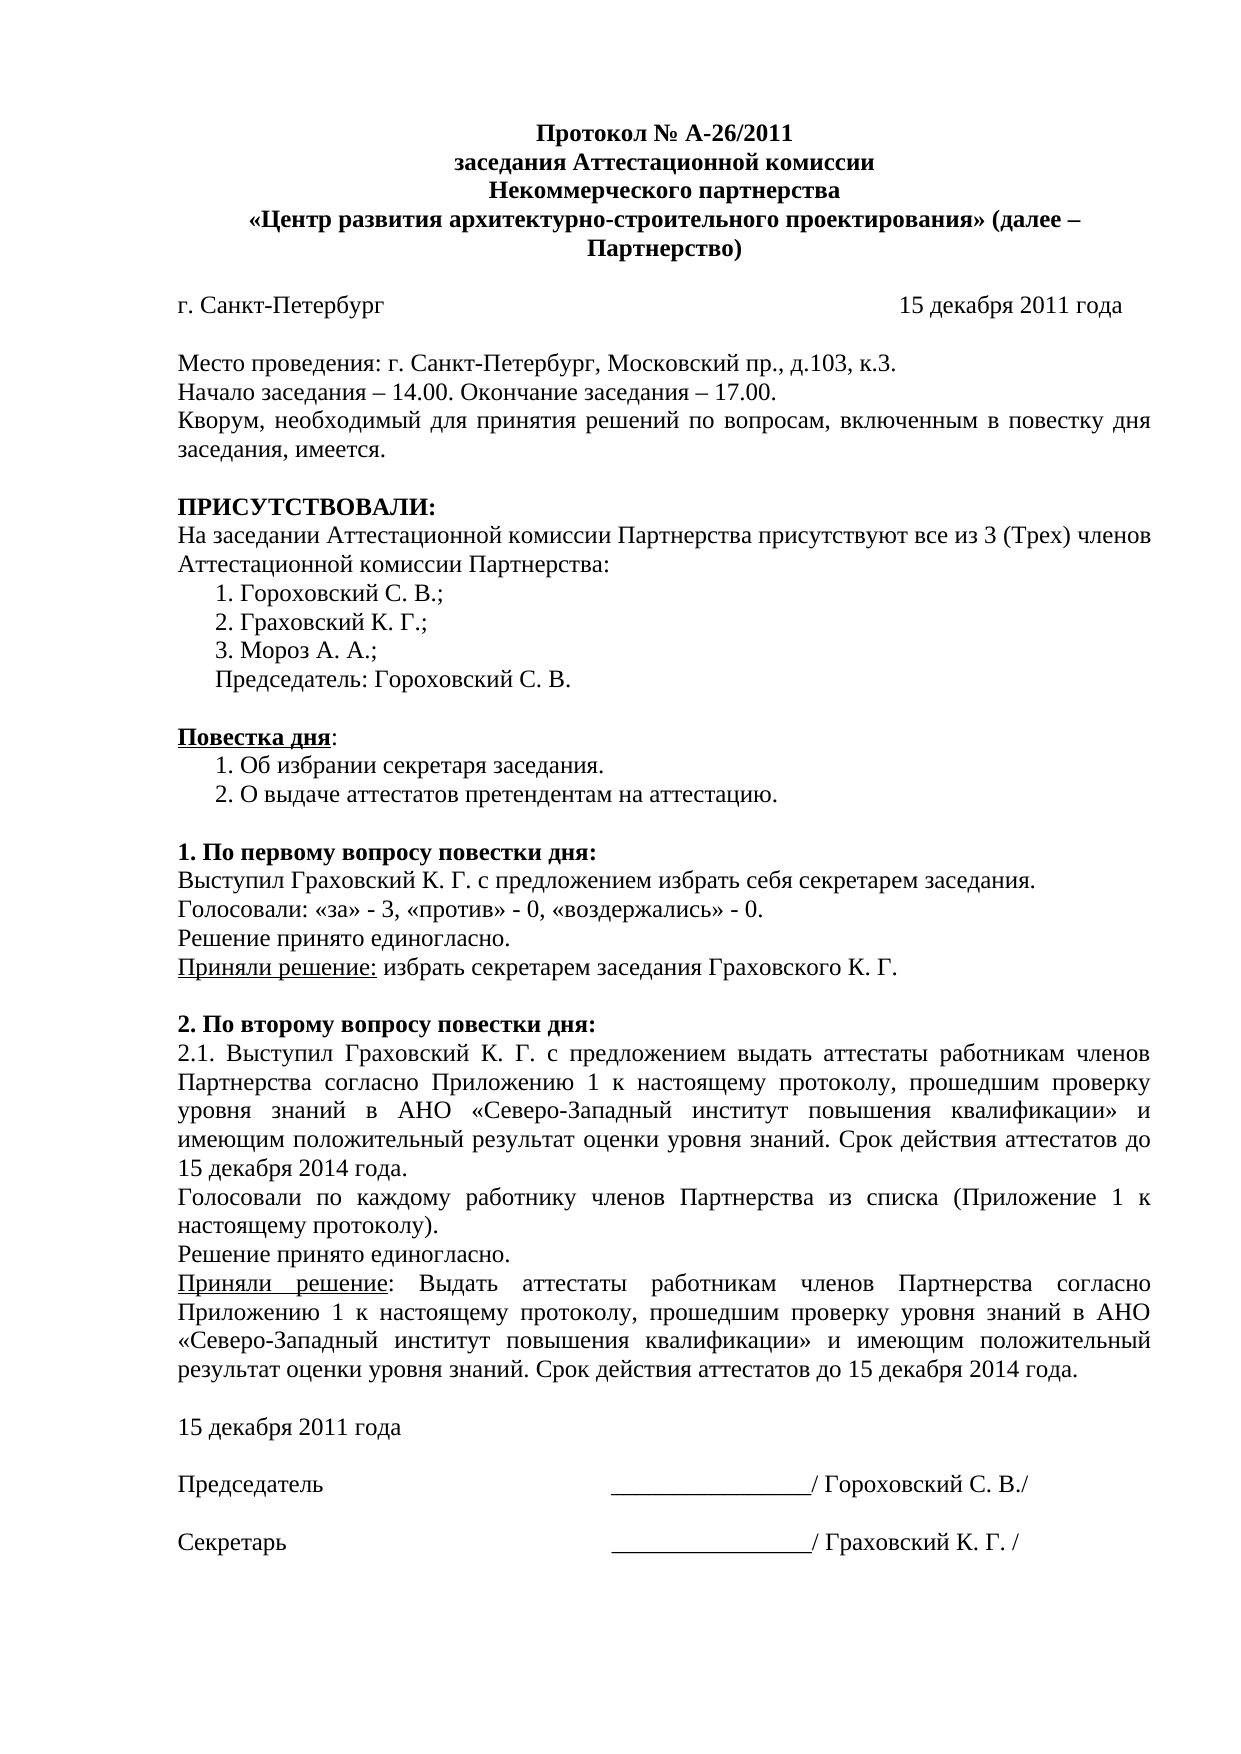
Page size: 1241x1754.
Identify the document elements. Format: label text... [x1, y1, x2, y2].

text 2. О выдаче аттестатов претендентам на аттестацию. [215, 779, 1152, 808]
text Протокол № А-26/2011 [177, 118, 1152, 147]
text Председатель: Гороховский С. В. [215, 664, 1152, 693]
text г. Санкт-Петербург 15 декабря 2011 года [177, 291, 1152, 319]
text «Центр развития архитектурно-строительного проектирования» (далее – Партнерство) [177, 204, 1152, 262]
text Приняли решение: избрать секретарем заседания Граховского К. Г. [177, 952, 1152, 981]
text Повестка дня: [177, 722, 1152, 751]
text Секретарь ________________/ Граховский К. Г. / [177, 1527, 1152, 1556]
text 15 декабря 2011 года [177, 1412, 1152, 1441]
text 1. Гороховский С. В.; [215, 578, 1152, 607]
text Приняли решение: Выдать аттестаты работникам членов Партнерства согласно Приложению 1 к настоящему протоколу, прошедшим проверку уровня знаний в АНО «Северо-Западный институт повышения квалификации» и имеющим положительный результат оценки уровня знаний. Срок действия аттестатов до 15 декабря 2014 года. [177, 1268, 1152, 1383]
text Начало заседания – 14.00. Окончание заседания – 17.00. [177, 377, 1152, 406]
text 3. Мороз А. А.; [215, 636, 1152, 664]
text 2. По второму вопросу повестки дня: [177, 1009, 1152, 1038]
text 1. Об избрании секретаря заседания. [215, 751, 1152, 779]
text Решение принято единогласно. [177, 1239, 1152, 1268]
text Кворум, необходимый для принятия решений по вопросам, включенным в повестку дня заседания, имеется. [177, 406, 1152, 463]
text 2.1. Выступил Граховский К. Г. с предложением выдать аттестаты работникам членов Партнерства согласно Приложению 1 к настоящему протоколу, прошедшим проверку уровня знаний в АНО «Северо-Западный институт повышения квалификации» и имеющим положительный результат оценки уровня знаний. Срок действия аттестатов до 15 декабря 2014 года. [177, 1038, 1152, 1182]
text Решение принято единогласно. [177, 923, 1152, 952]
text На заседании Аттестационной комиссии Партнерства присутствуют все из 3 (Трех) членов Аттестационной комиссии Партнерства: [177, 521, 1152, 578]
text ПРИСУТСТВОВАЛИ: [177, 492, 1152, 521]
text Выступил Граховский К. Г. с предложением избрать себя секретарем заседания. [177, 866, 1152, 894]
text 1. По первому вопросу повестки дня: [177, 837, 1152, 866]
text Некоммерческого партнерства [177, 176, 1152, 204]
text Место проведения: г. Санкт-Петербург, Московский пр., д.103, к.3. [177, 348, 1152, 377]
text 2. Граховский К. Г.; [215, 607, 1152, 636]
text Председатель ________________/ Гороховский С. В. / [177, 1469, 1152, 1498]
text Голосовали: «за» - 3, «против» - 0, «воздержались» - 0. [177, 894, 1152, 923]
text заседания Аттестационной комиссии [177, 147, 1152, 176]
text Голосовали по каждому работнику членов Партнерства из списка (Приложение 1 к настоящему протоколу). [177, 1182, 1152, 1239]
